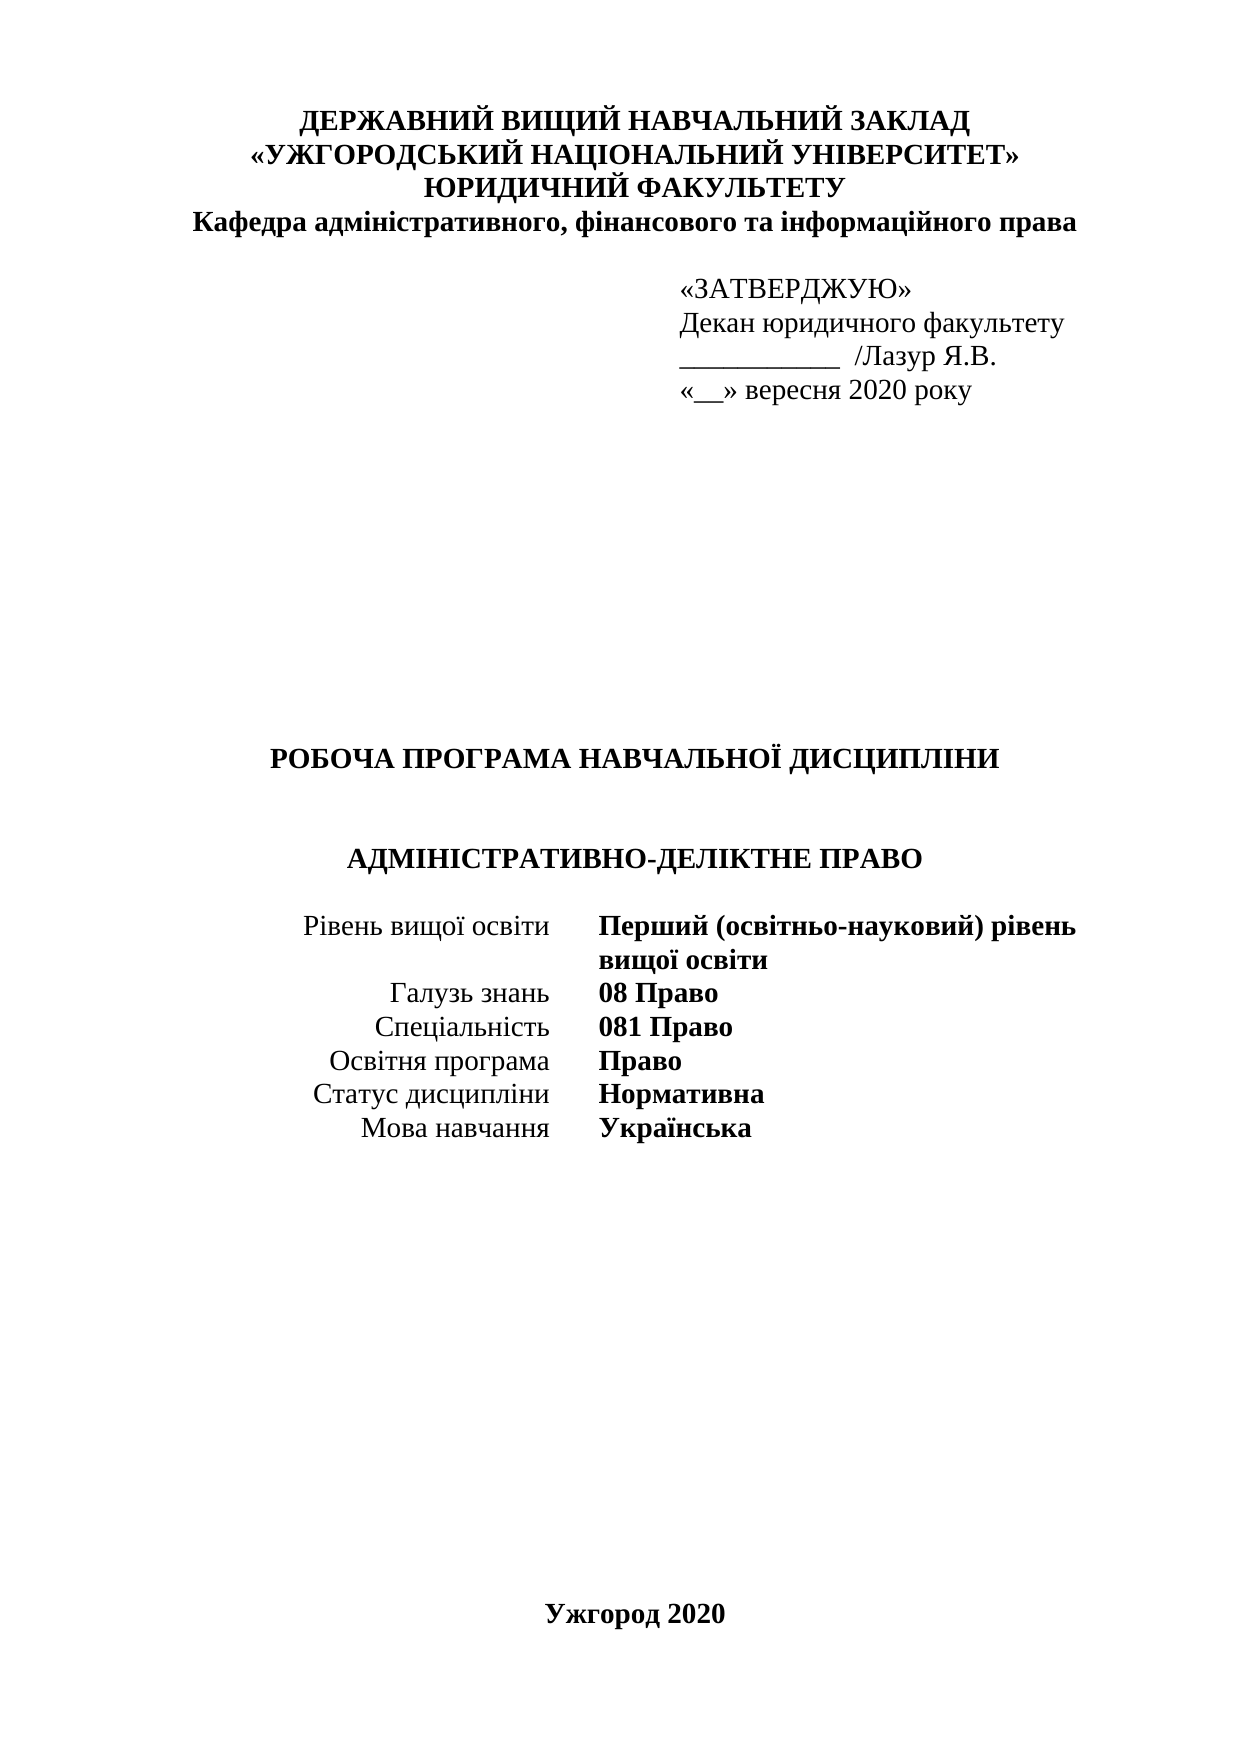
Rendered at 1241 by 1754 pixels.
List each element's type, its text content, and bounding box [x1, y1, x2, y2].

table_cell Статус дисципліни [118, 1076, 587, 1110]
text ___________ /Лазур Я.В. [118, 338, 1152, 372]
text «ЗАТВЕРДЖУЮ» [118, 271, 1152, 305]
text «__» вересня 2020 року [118, 372, 1152, 405]
table_cell 081 Право [587, 1009, 1115, 1043]
table_cell 08 Право [587, 976, 1115, 1009]
text Кафедра адміністративного, фінансового та інформаційного права [118, 204, 1152, 238]
table_header Рівень вищої освіти [118, 909, 587, 976]
table_cell Мова навчання [118, 1110, 587, 1143]
text «УЖГОРОДСЬКИЙ НАЦІОНАЛЬНИЙ УНІВЕРСИТЕТ» [118, 137, 1152, 171]
table_cell Нормативна [587, 1076, 1115, 1110]
table_header Перший (освітньо-науковий) рівень вищої освіти [587, 909, 1115, 976]
text Ужгород 2020 [118, 1596, 1152, 1630]
table_cell Галузь знань [118, 976, 587, 1009]
table_cell Право [587, 1043, 1115, 1076]
table_cell Українська [587, 1110, 1115, 1143]
table_cell Освітня програма [118, 1043, 587, 1076]
text ЮРИДИЧНИЙ ФАКУЛЬТЕТУ [118, 171, 1152, 204]
table_cell Спеціальність [118, 1009, 587, 1043]
text АДМІНІСТРАТИВНО-ДЕЛІКТНЕ ПРАВО [118, 841, 1152, 875]
text Декан юридичного факультету [118, 305, 1152, 338]
text ДЕРЖАВНИЙ ВИЩИЙ НАВЧАЛЬНИЙ ЗАКЛАД [118, 103, 1152, 137]
text РОБОЧА ПРОГРАМА НАВЧАЛЬНОЇ ДИСЦИПЛІНИ [118, 741, 1152, 774]
